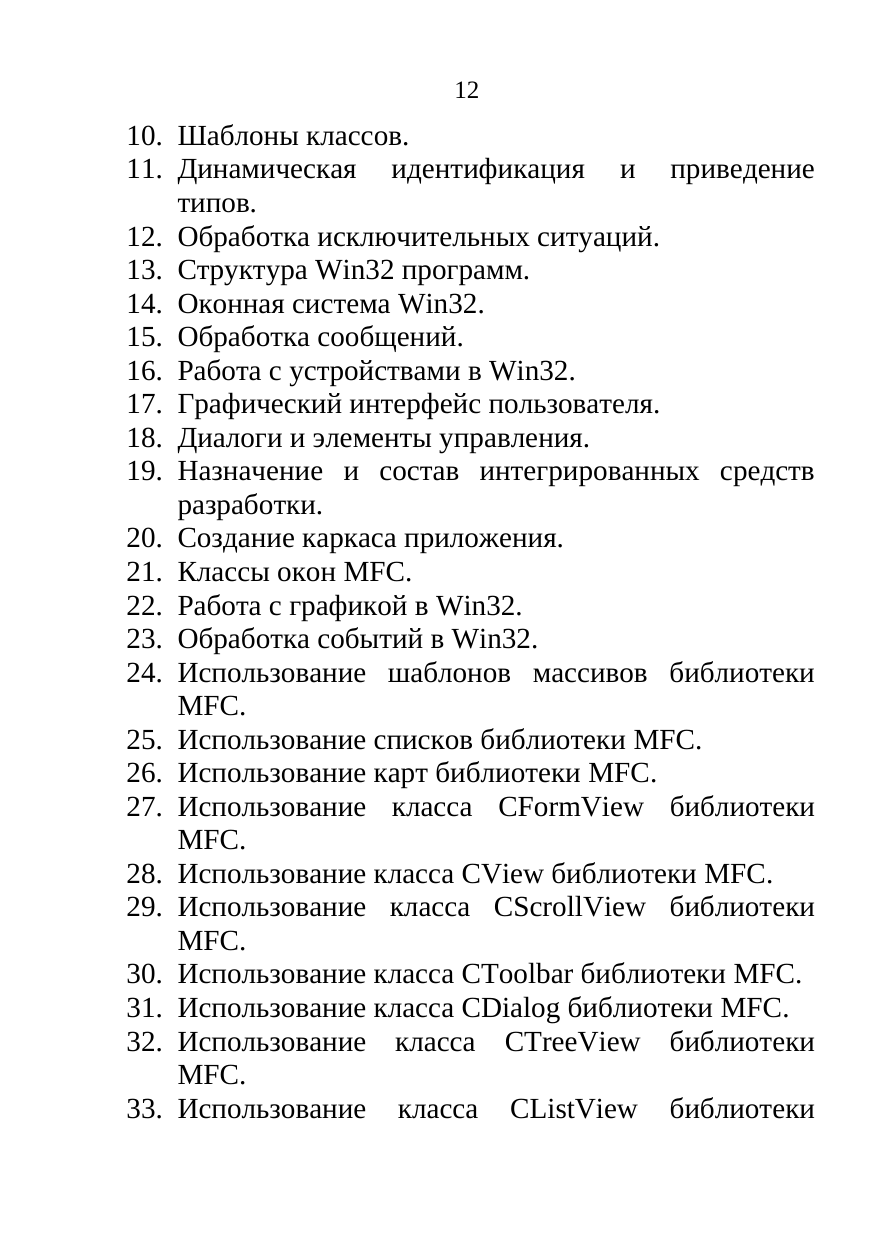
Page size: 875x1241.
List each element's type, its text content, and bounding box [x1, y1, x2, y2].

list Использование класса CToolbar библиотеки MFC. [126, 957, 815, 990]
list Работа с графикой в Win32. [126, 588, 815, 621]
list Использование класса CView библиотеки MFC. [126, 856, 815, 889]
list Шаблоны классов. [126, 118, 815, 152]
list Обработка сообщений. [126, 319, 815, 353]
list Использование класса CDialog библиотеки MFC. [126, 990, 815, 1024]
list Назначение и состав интегрированных средств разработки. [126, 453, 815, 521]
list Использование списков библиотеки MFC. [126, 722, 815, 755]
list Использование класса CFormView библиотеки MFC. [126, 789, 815, 856]
list Использование карт библиотеки MFC. [126, 755, 815, 789]
list Использование класса CScrollView библиотеки MFC. [126, 889, 815, 957]
list Обработка исключительных ситуаций. [126, 219, 815, 252]
list Работа с устройствами в Win32. [126, 353, 815, 386]
list Структура Win32 программ. [126, 252, 815, 286]
list Диалоги и элементы управления. [126, 420, 815, 453]
list Классы окон MFC. [126, 554, 815, 588]
list Обработка событий в Win32. [126, 621, 815, 655]
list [126, 1091, 815, 1124]
list Создание каркаса приложения. [126, 521, 815, 554]
list Использование класса CTreeView библиотеки MFC. [126, 1024, 815, 1091]
list Графический интерфейс пользователя. [126, 386, 815, 420]
list Динамическая идентификация и приведение типов. [126, 152, 815, 219]
list Использование шаблонов массивов библиотеки MFC. [126, 655, 815, 722]
list Оконная система Win32. [126, 286, 815, 319]
